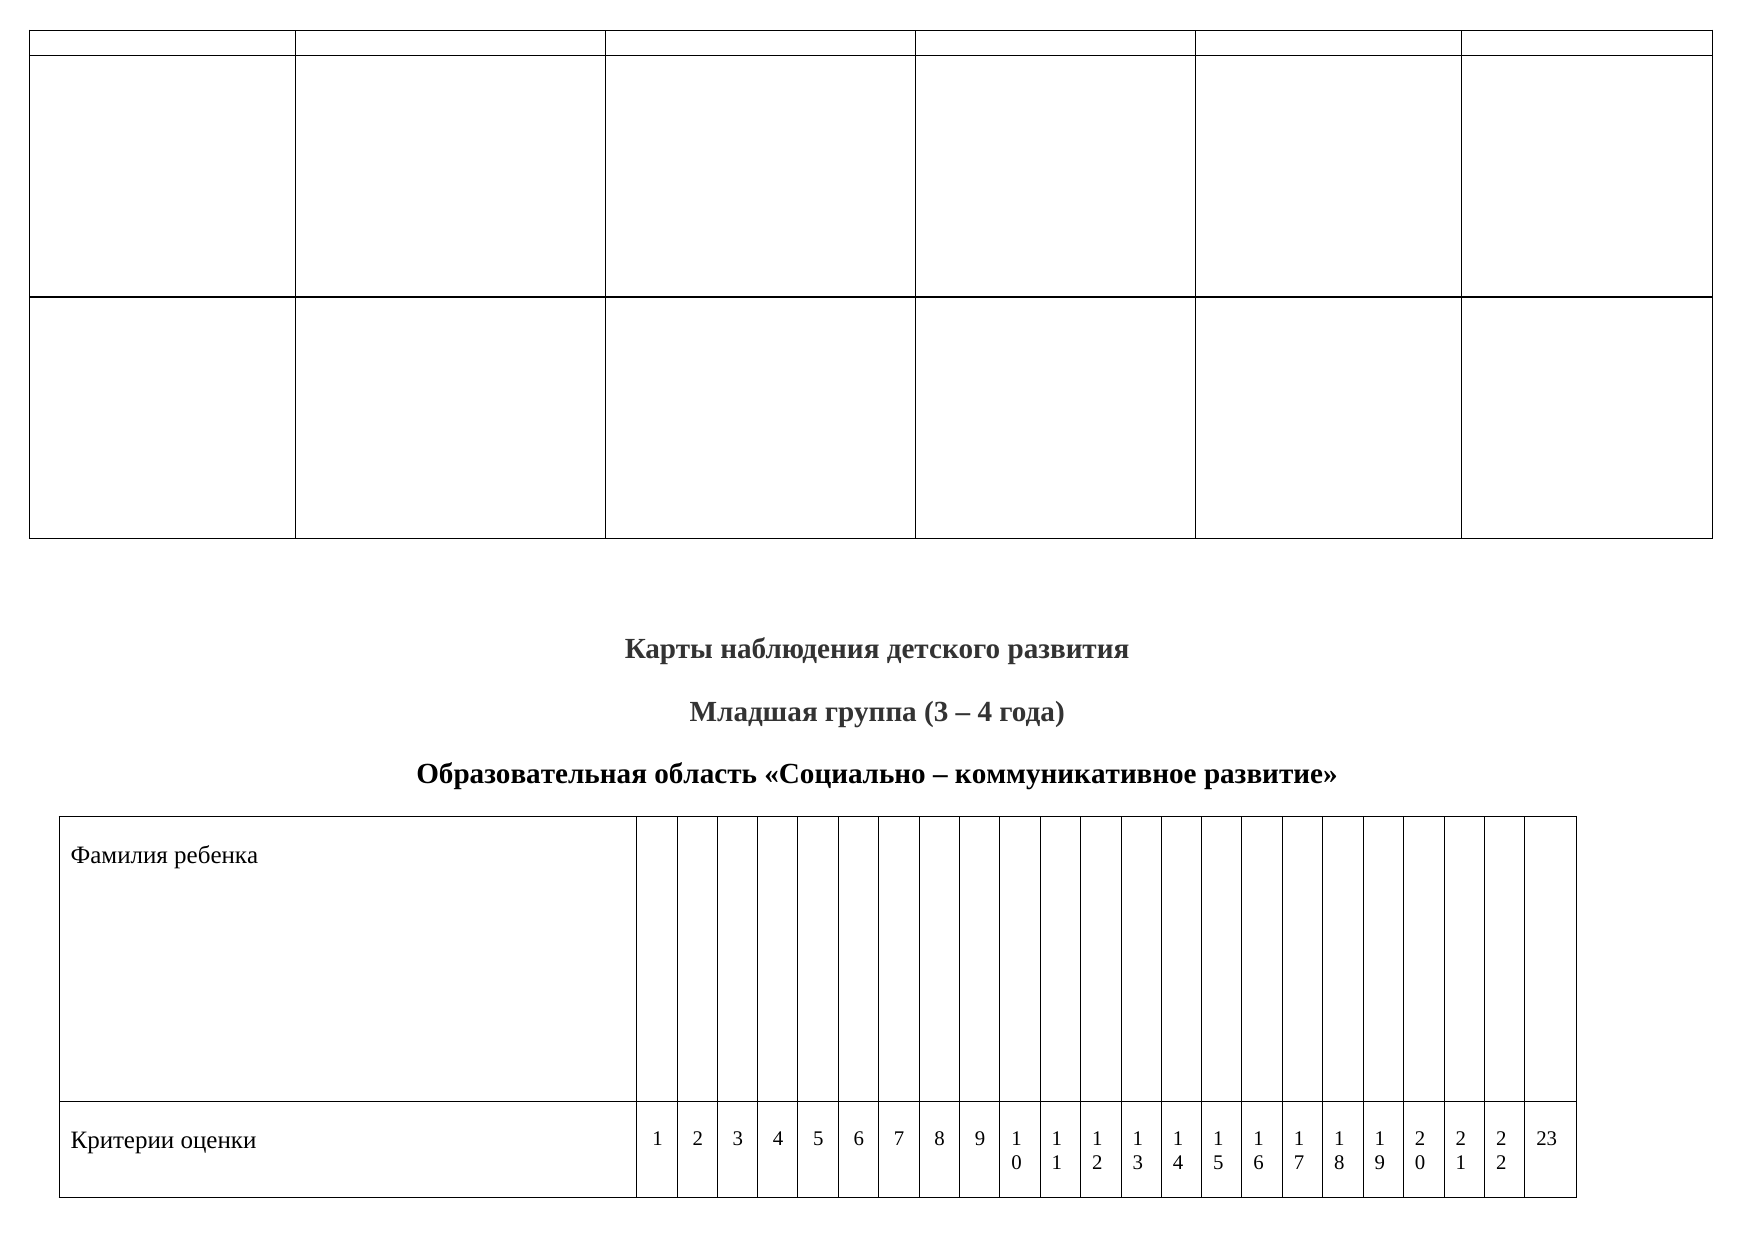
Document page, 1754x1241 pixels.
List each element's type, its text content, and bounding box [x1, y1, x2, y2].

table_cell 18 [1323, 1102, 1363, 1197]
table_header [879, 817, 919, 1101]
table_header [758, 817, 797, 1101]
table_cell [296, 31, 605, 55]
table_cell [1462, 31, 1712, 55]
table_cell [30, 31, 295, 55]
table_cell 15 [1202, 1102, 1241, 1197]
table_cell [296, 56, 605, 296]
table_header [1000, 817, 1040, 1101]
table_cell [606, 298, 915, 538]
table_cell 9 [960, 1102, 999, 1197]
table_header [1485, 817, 1524, 1101]
table_cell Критерии оценки [60, 1102, 636, 1197]
table_cell 12 [1081, 1102, 1121, 1197]
table_cell 10 [1000, 1102, 1040, 1197]
table_cell [606, 56, 915, 296]
table_cell [1196, 298, 1461, 538]
table_header [1122, 817, 1161, 1101]
table_header [798, 817, 838, 1101]
table_cell 4 [758, 1102, 797, 1197]
table_header [1525, 817, 1576, 1101]
table_cell [1196, 31, 1461, 55]
table_cell 7 [879, 1102, 919, 1197]
table_header [1283, 817, 1322, 1101]
table_header [1041, 817, 1080, 1101]
table_cell 1 [637, 1102, 677, 1197]
table_cell 22 [1485, 1102, 1524, 1197]
table_cell [30, 298, 295, 538]
table_cell 14 [1162, 1102, 1201, 1197]
table_cell 6 [839, 1102, 878, 1197]
table_cell 17 [1283, 1102, 1322, 1197]
table_header [1323, 817, 1363, 1101]
table_header [1445, 817, 1484, 1101]
table_header [1242, 817, 1282, 1101]
table_cell 23 [1525, 1102, 1576, 1197]
table_cell [30, 56, 295, 296]
table_header [718, 817, 757, 1101]
table_header [839, 817, 878, 1101]
text Младшая группа (3 – 4 года) [118, 694, 1636, 727]
table_header [637, 817, 677, 1101]
table_cell 13 [1122, 1102, 1161, 1197]
table_cell [916, 298, 1195, 538]
text Карты наблюдения детского развития [118, 631, 1636, 664]
table_header [920, 817, 959, 1101]
table_header [1404, 817, 1444, 1101]
table_cell 8 [920, 1102, 959, 1197]
table_cell [296, 298, 605, 538]
table_header Фамилия ребенка [60, 817, 636, 1101]
table_cell 3 [718, 1102, 757, 1197]
table_cell [1462, 56, 1712, 296]
table_cell 20 [1404, 1102, 1444, 1197]
table_header [1081, 817, 1121, 1101]
table_cell [1462, 298, 1712, 538]
table_header [960, 817, 999, 1101]
text Образовательная область «Социально – коммуникативное развитие» [118, 756, 1636, 790]
table_cell 16 [1242, 1102, 1282, 1197]
table_cell 19 [1364, 1102, 1403, 1197]
table_header [1162, 817, 1201, 1101]
table_cell [916, 56, 1195, 296]
table_header [678, 817, 717, 1101]
table_cell [916, 31, 1195, 55]
table_header [1364, 817, 1403, 1101]
table_header [1202, 817, 1241, 1101]
table_cell 21 [1445, 1102, 1484, 1197]
table_cell 11 [1041, 1102, 1080, 1197]
table_cell 2 [678, 1102, 717, 1197]
table_cell [1196, 56, 1461, 296]
table_cell [606, 31, 915, 55]
table_cell 5 [798, 1102, 838, 1197]
